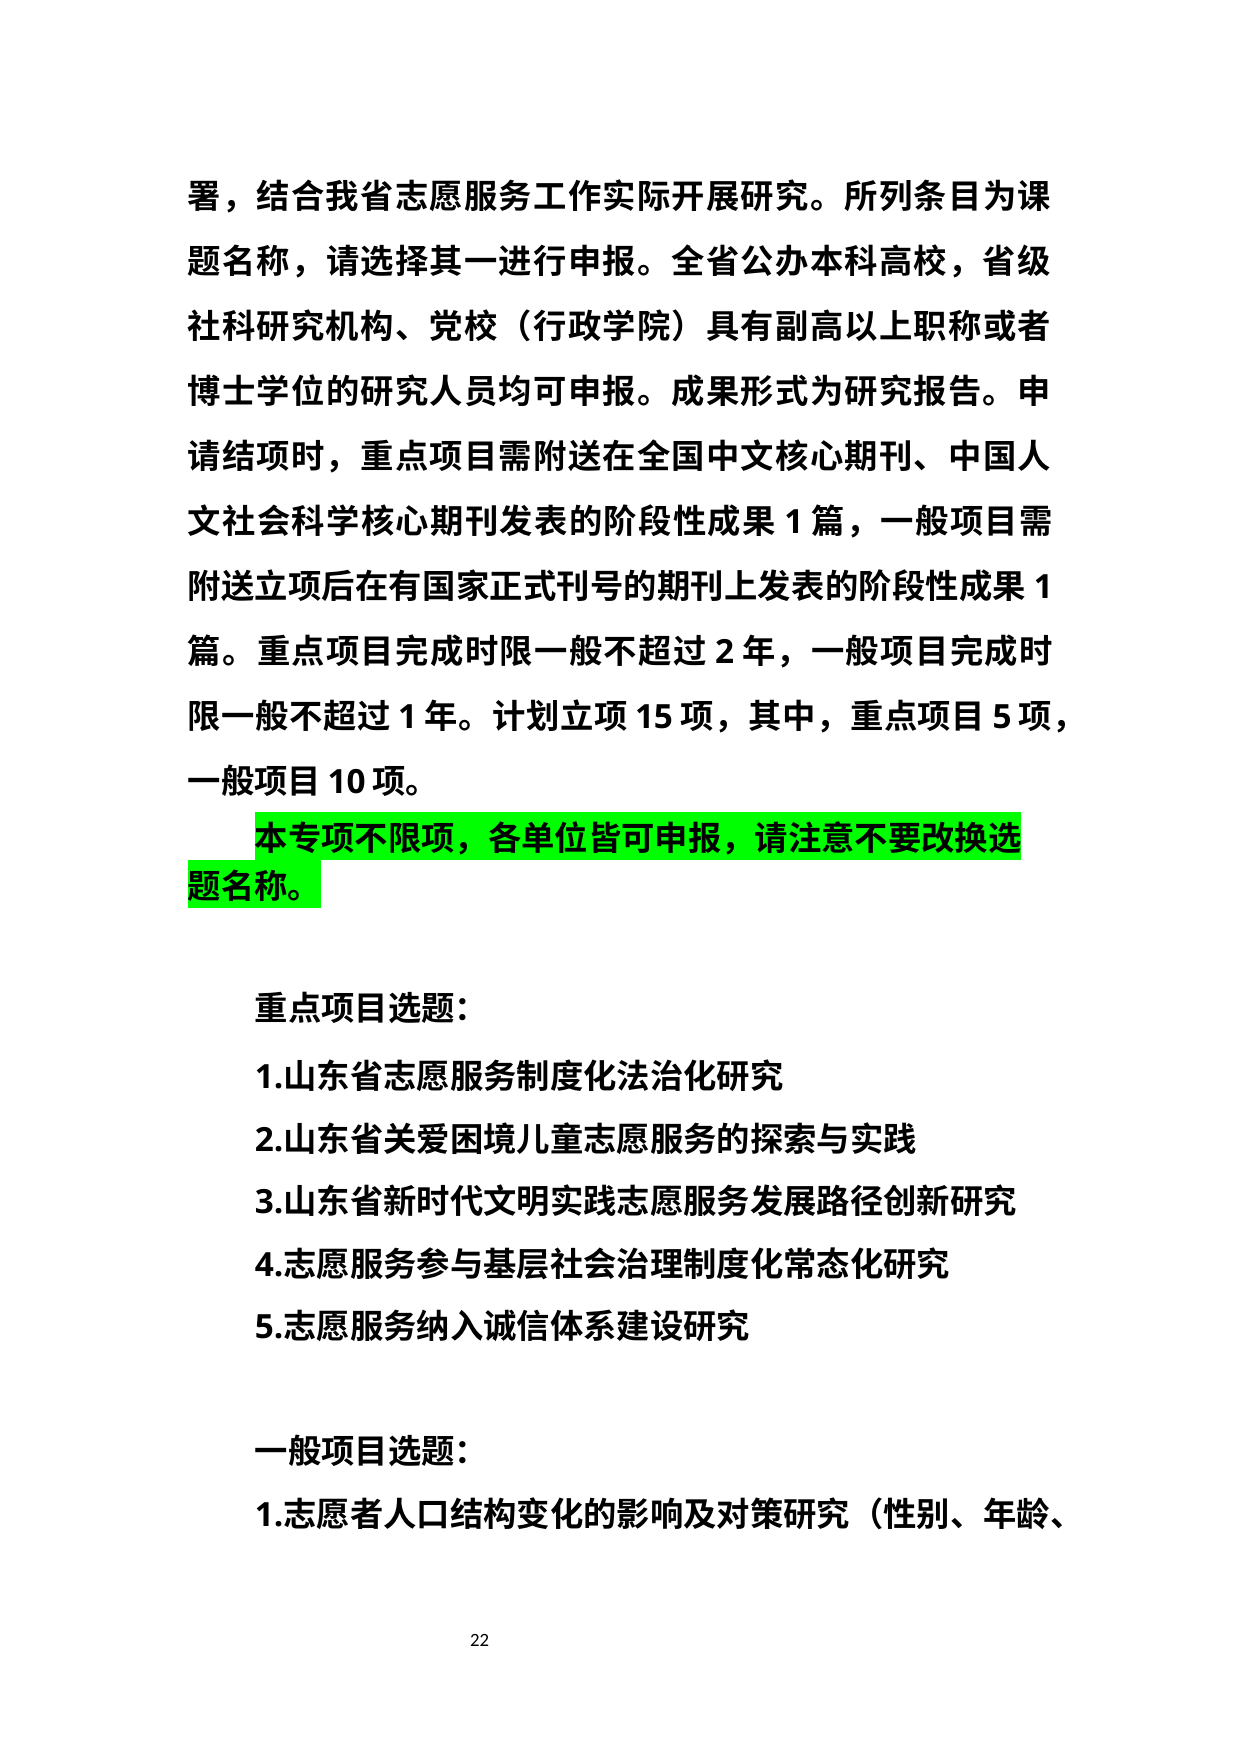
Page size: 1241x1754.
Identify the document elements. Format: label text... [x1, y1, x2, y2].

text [187, 162, 1053, 812]
text 一般项目选题： [187, 1413, 1053, 1476]
text 5.志愿服务纳入诚信体系建设研究 [187, 1288, 1053, 1351]
text 重点项目选题： [187, 973, 1053, 1038]
text 4.志愿服务参与基层社会治理制度化常态化研究 [187, 1226, 1053, 1288]
text 3.山东省新时代文明实践志愿服务发展路径创新研究 [187, 1163, 1053, 1226]
text 1.山东省志愿服务制度化法治化研究 [187, 1038, 1053, 1101]
text 2.山东省关爱困境儿童志愿服务的探索与实践 [187, 1101, 1053, 1163]
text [187, 1476, 1053, 1538]
text 本专项不限项，各单位皆可申报，请注意不要改换选题名称。 [321, 812, 1053, 908]
text 本专项不限项，各单位皆可申报，请注意不要改换选题名称。 [187, 812, 255, 908]
